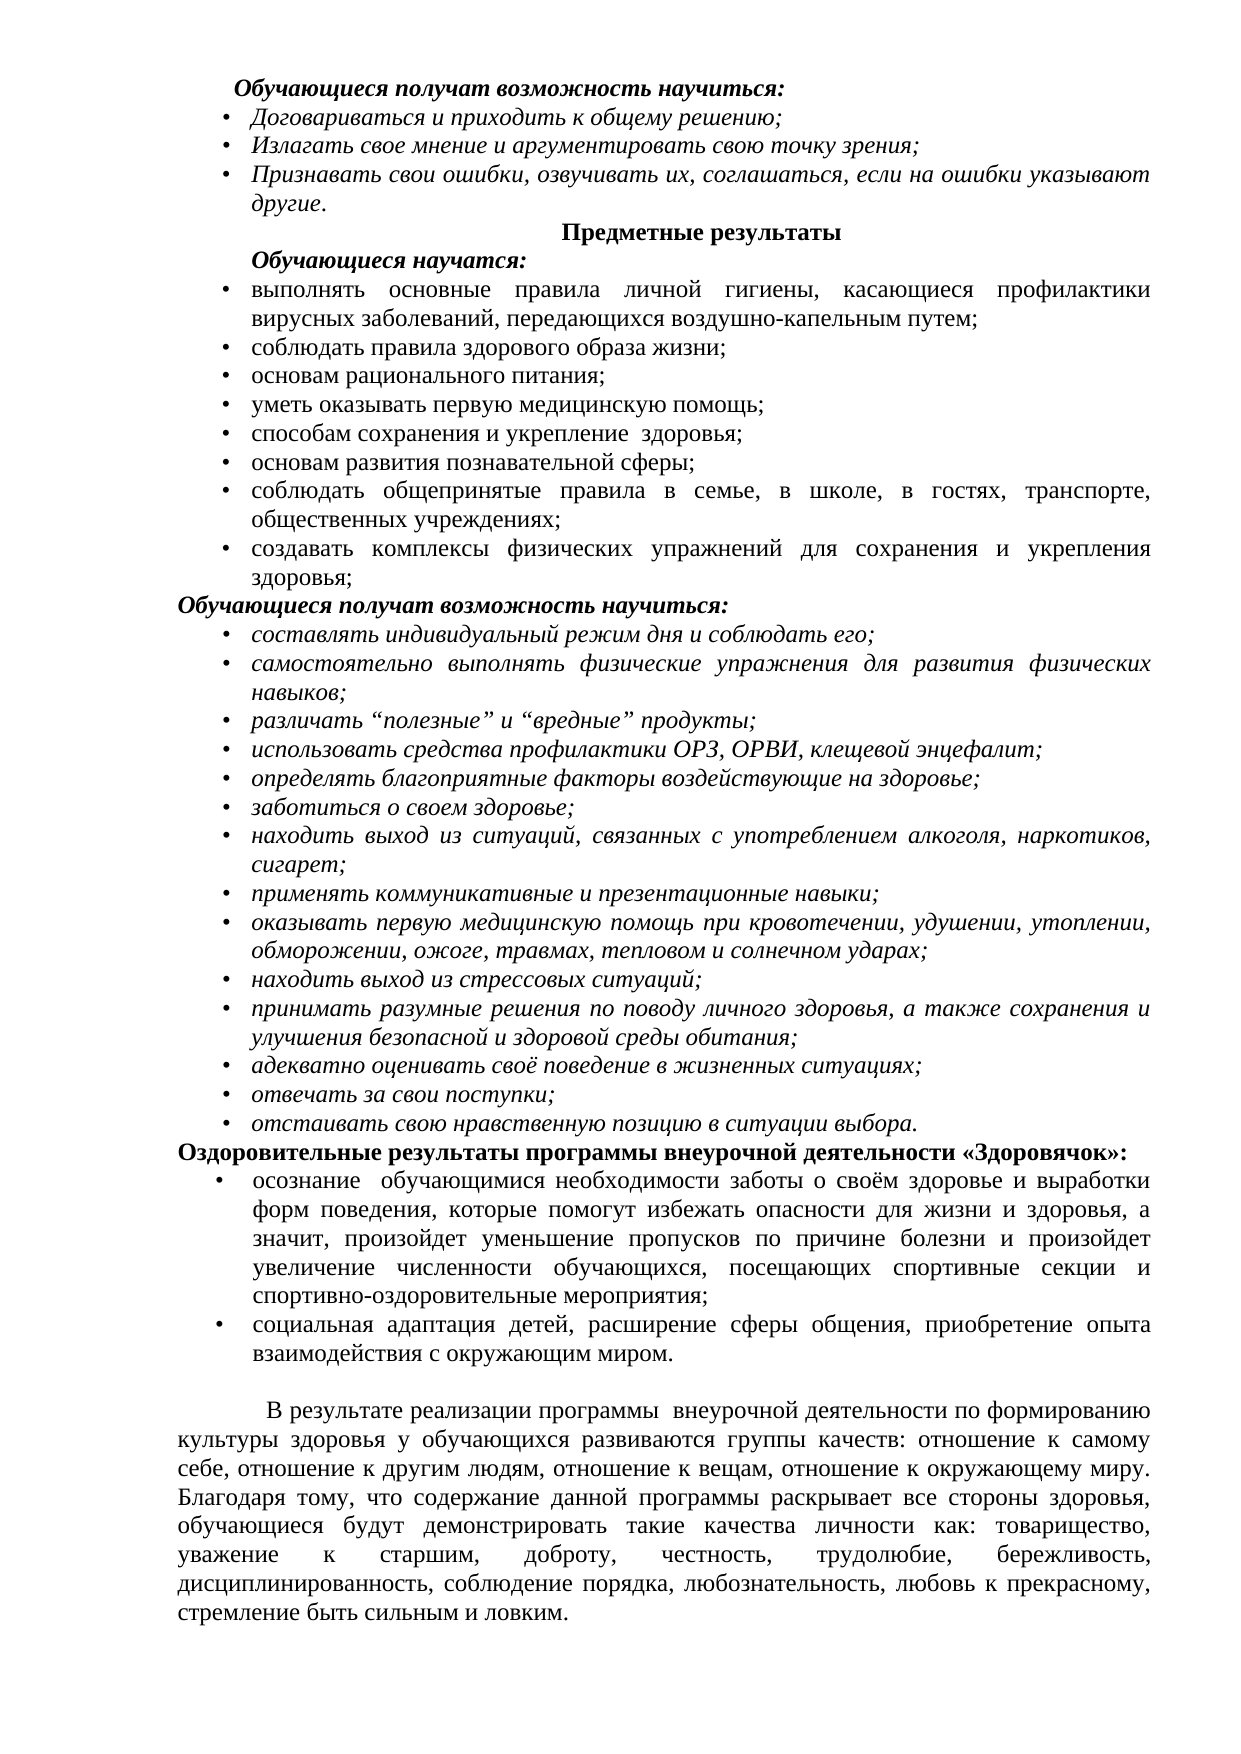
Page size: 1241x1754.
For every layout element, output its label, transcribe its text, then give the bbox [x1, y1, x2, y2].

list Излагать свое мнение и аргументировать свою точку зрения; [222, 131, 1152, 159]
text Обучающиеся научатся: [251, 246, 1152, 274]
list определять благоприятные факторы воздействующие на здоровье; [222, 763, 1152, 792]
list способам сохранения и укрепление здоровья; [221, 418, 1152, 447]
list осознание обучающимися необходимости заботы о своём здоровье и выработки форм поведения, которые помогут избежать опасности для жизни и здоровья, а значит, произойдет уменьшение пропусков по причине болезни и произойдет увеличение численности обучающихся, посещающих спортивные секции и спортивно-оздоровительные мероприятия; [215, 1166, 1152, 1309]
list использовать средства профилактики ОРЗ, ОРВИ, клещевой энцефалит; [222, 734, 1152, 763]
text Предметные результаты [251, 217, 1152, 246]
list оказывать первую медицинскую помощь при кровотечении, удушении, утоплении, обморожении, ожоге, травмах, тепловом и солнечном ударах; [222, 907, 1152, 964]
list социальная адаптация детей, расширение сферы общения, приобретение опыта взаимодействия с окружающим миром. [215, 1309, 1152, 1367]
list заботиться о своем здоровье; [222, 792, 1152, 821]
list Признавать свои ошибки, озвучивать их, соглашаться, если на ошибки указывают другие. [222, 159, 1152, 217]
list находить выход из ситуаций, связанных с употреблением алкоголя, наркотиков, сигарет; [222, 821, 1152, 878]
list создавать комплексы физических упражнений для сохранения и укрепления здоровья; [221, 533, 1152, 591]
list основам рационального питания; [221, 361, 1152, 389]
list самостоятельно выполнять физические упражнения для развития физических навыков; [222, 648, 1152, 706]
list различать “полезные” и “вредные” продукты; [222, 706, 1152, 734]
list находить выход из стрессовых ситуаций; [222, 964, 1152, 993]
list применять коммуникативные и презентационные навыки; [222, 878, 1152, 907]
list составлять индивидуальный режим дня и соблюдать его; [222, 619, 1152, 648]
list соблюдать правила здорового образа жизни; [221, 332, 1152, 361]
list основам развития познавательной сферы; [221, 447, 1152, 476]
text Обучающиеся получат возможность научиться: [177, 73, 1152, 102]
list уметь оказывать первую медицинскую помощь; [221, 389, 1152, 418]
list отвечать за свои поступки; [222, 1079, 1152, 1108]
text В результате реализации программы внеурочной деятельности по формированию культуры здоровья у обучающихся развиваются группы качеств: отношение к самому себе, отношение к другим людям, отношение к вещам, отношение к окружающему миру. Благодаря тому, что содержание данной программы раскрывает все стороны здоровья, обучающиеся будут демонстрировать такие качества личности как: товарищество, уважение к старшим, доброту, честность, трудолюбие, бережливость, дисциплинированность, соблюдение порядка, любознательность, любовь к прекрасному, стремление быть сильным и ловким. [177, 1396, 1152, 1626]
list Договариваться и приходить к общему решению; [222, 102, 1152, 131]
text Оздоровительные результаты программы внеурочной деятельности «Здоровячок»: [177, 1137, 1152, 1166]
list выполнять основные правила личной гигиены, касающиеся профилактики вирусных заболеваний, передающихся воздушно-капельным путем; [221, 274, 1152, 332]
text Обучающиеся получат возможность научиться: [177, 591, 1152, 619]
list соблюдать общепринятые правила в семье, в школе, в гостях, транспорте, общественных учреждениях; [221, 476, 1152, 533]
list отстаивать свою нравственную позицию в ситуации выбора. [222, 1108, 1152, 1137]
list адекватно оценивать своё поведение в жизненных ситуациях; [222, 1051, 1152, 1079]
list принимать разумные решения по поводу личного здоровья, а также сохранения и улучшения безопасной и здоровой среды обитания; [222, 993, 1152, 1051]
